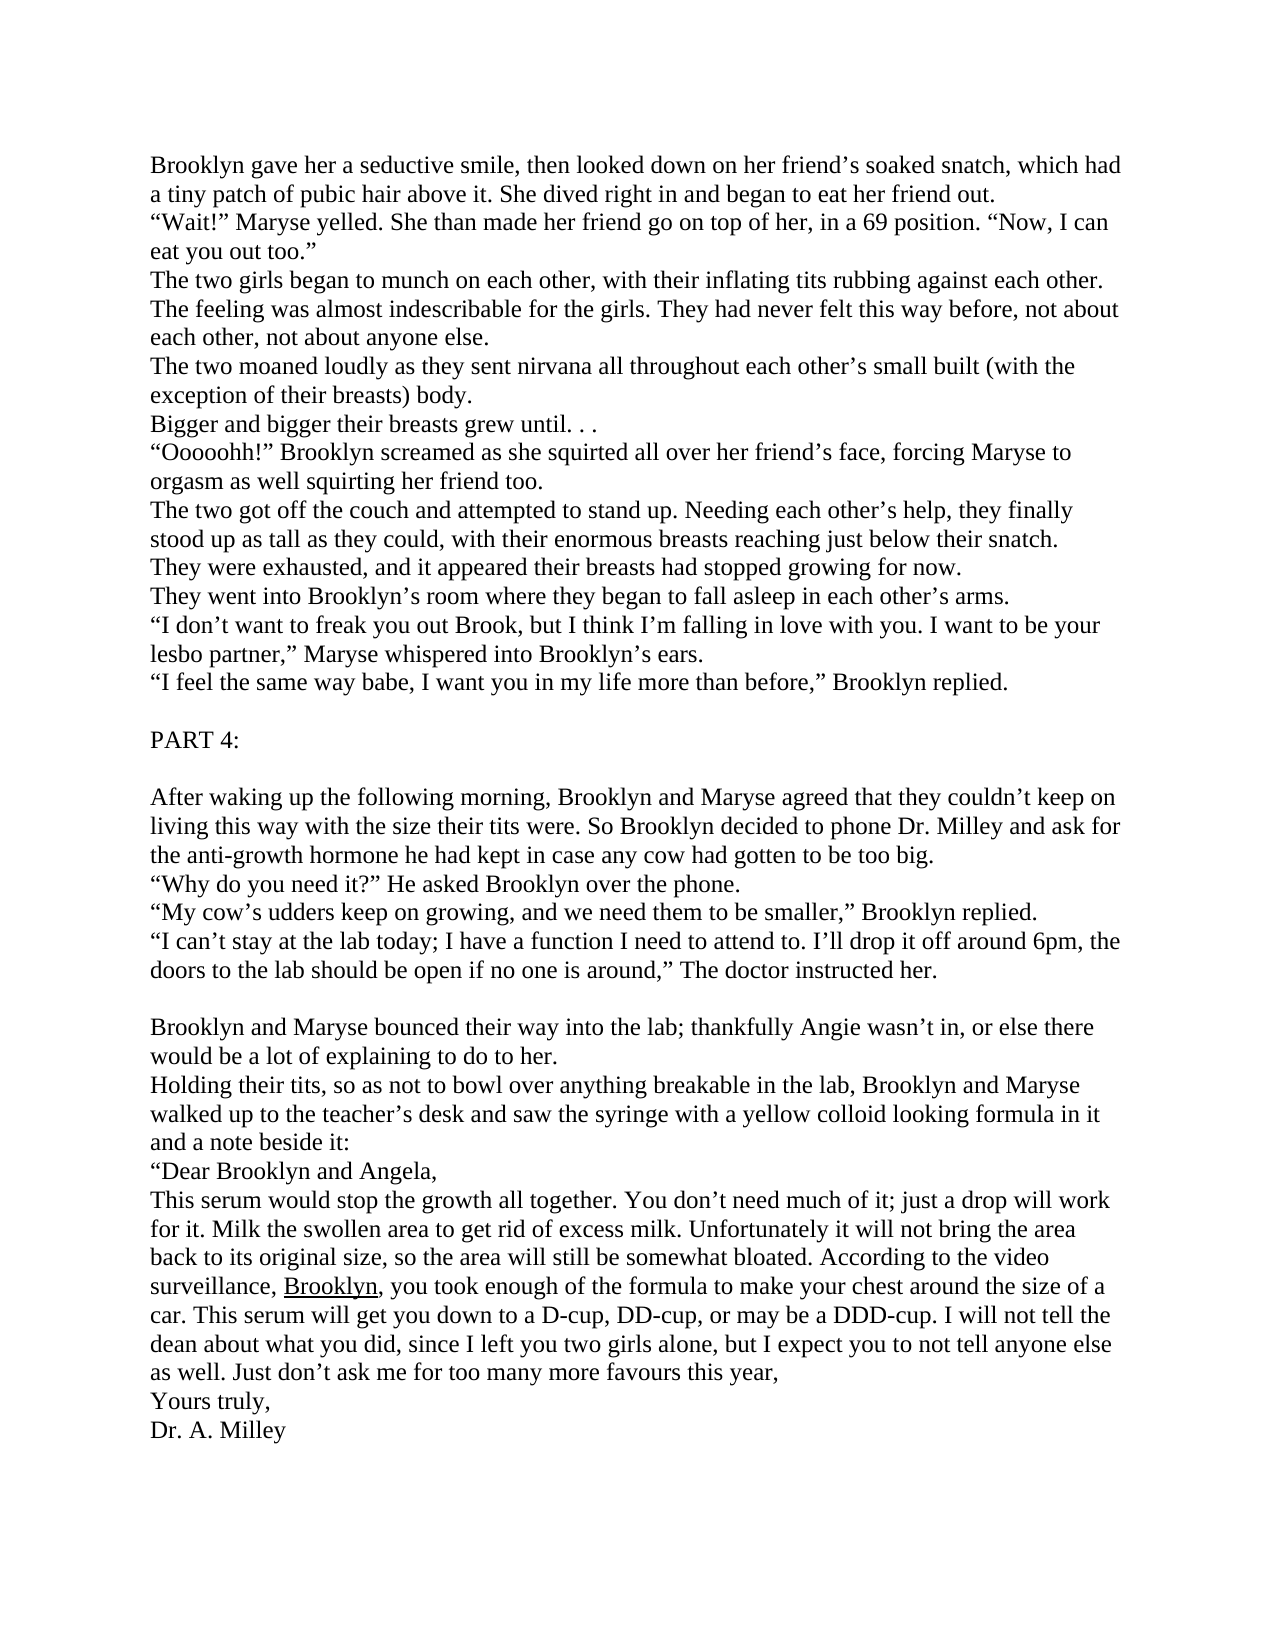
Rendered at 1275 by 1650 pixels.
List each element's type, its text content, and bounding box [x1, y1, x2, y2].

text “I don’t want to freak you out Brook, but I think I’m falling in love with you. I want to be your lesbo partner,” Maryse whispered into Brooklyn’s ears. [150, 610, 1125, 667]
text After waking up the following morning, Brooklyn and Maryse agreed that they couldn’t keep on living this way with the size their tits were. So Brooklyn decided to phone Dr. Milley and ask for the anti-growth hormone he had kept in case any cow had gotten to be too big. [150, 782, 1125, 869]
text “Ooooohh!” Brooklyn screamed as she squirted all over her friend’s face, forcing Maryse to orgasm as well squirting her friend too. [150, 437, 1125, 495]
text Bigger and bigger their breasts grew until. . . [150, 409, 1125, 437]
text Yours truly, [150, 1386, 1125, 1415]
text Brooklyn gave her a seductive smile, then looked down on her friend’s soaked snatch, which had a tiny patch of pubic hair above it. She dived right in and began to eat her friend out. [150, 150, 1125, 207]
text “Why do you need it?” He asked Brooklyn over the phone. [150, 869, 1125, 897]
text They went into Brooklyn’s room where they began to fall asleep in each other’s arms. [150, 581, 1125, 610]
text The two got off the couch and attempted to stand up. Needing each other’s help, they finally stood up as tall as they could, with their enormous breasts reaching just below their snatch. [150, 495, 1125, 552]
text Brooklyn and Maryse bounced their way into the lab; thankfully Angie wasn’t in, or else there would be a lot of explaining to do to her. [150, 1012, 1125, 1070]
text “Dear Brooklyn and Angela, [150, 1156, 1125, 1185]
text The two girls began to munch on each other, with their inflating tits rubbing against each other. The feeling was almost indescribable for the girls. They had never felt this way before, not about each other, not about anyone else. [150, 265, 1125, 351]
text “My cow’s udders keep on growing, and we need them to be smaller,” Brooklyn replied. [150, 897, 1125, 926]
text Holding their tits, so as not to bowl over anything breakable in the lab, Brooklyn and Maryse walked up to the teacher’s desk and saw the syringe with a yellow colloid looking formula in it and a note beside it: [150, 1070, 1125, 1156]
text “Wait!” Maryse yelled. She than made her friend go on top of her, in a 69 position. “Now, I can eat you out too.” [150, 207, 1125, 265]
text Dr. A. Milley [150, 1415, 1125, 1444]
text They were exhausted, and it appeared their breasts had stopped growing for now. [150, 552, 1125, 581]
text PART 4: [150, 725, 1125, 754]
text The two moaned loudly as they sent nirvana all throughout each other’s small built (with the exception of their breasts) body. [150, 351, 1125, 409]
text “I feel the same way babe, I want you in my life more than before,” Brooklyn replied. [150, 667, 1125, 696]
text This serum would stop the growth all together. You don’t need much of it; just a drop will work for it. Milk the swollen area to get rid of excess milk. Unfortunately it will not bring the area back to its original size, so the area will still be somewhat bloated. According to the video surveillance, Brooklyn, you took enough of the formula to make your chest around the size of a car. This serum will get you down to a D-cup, DD-cup, or may be a DDD-cup. I will not tell the dean about what you did, since I left you two girls alone, but I expect you to not tell anyone else as well. Just don’t ask me for too many more favours this year, [150, 1185, 1125, 1386]
text “I can’t stay at the lab today; I have a function I need to attend to. I’ll drop it off around 6pm, the doors to the lab should be open if no one is around,” The doctor instructed her. [150, 926, 1125, 984]
